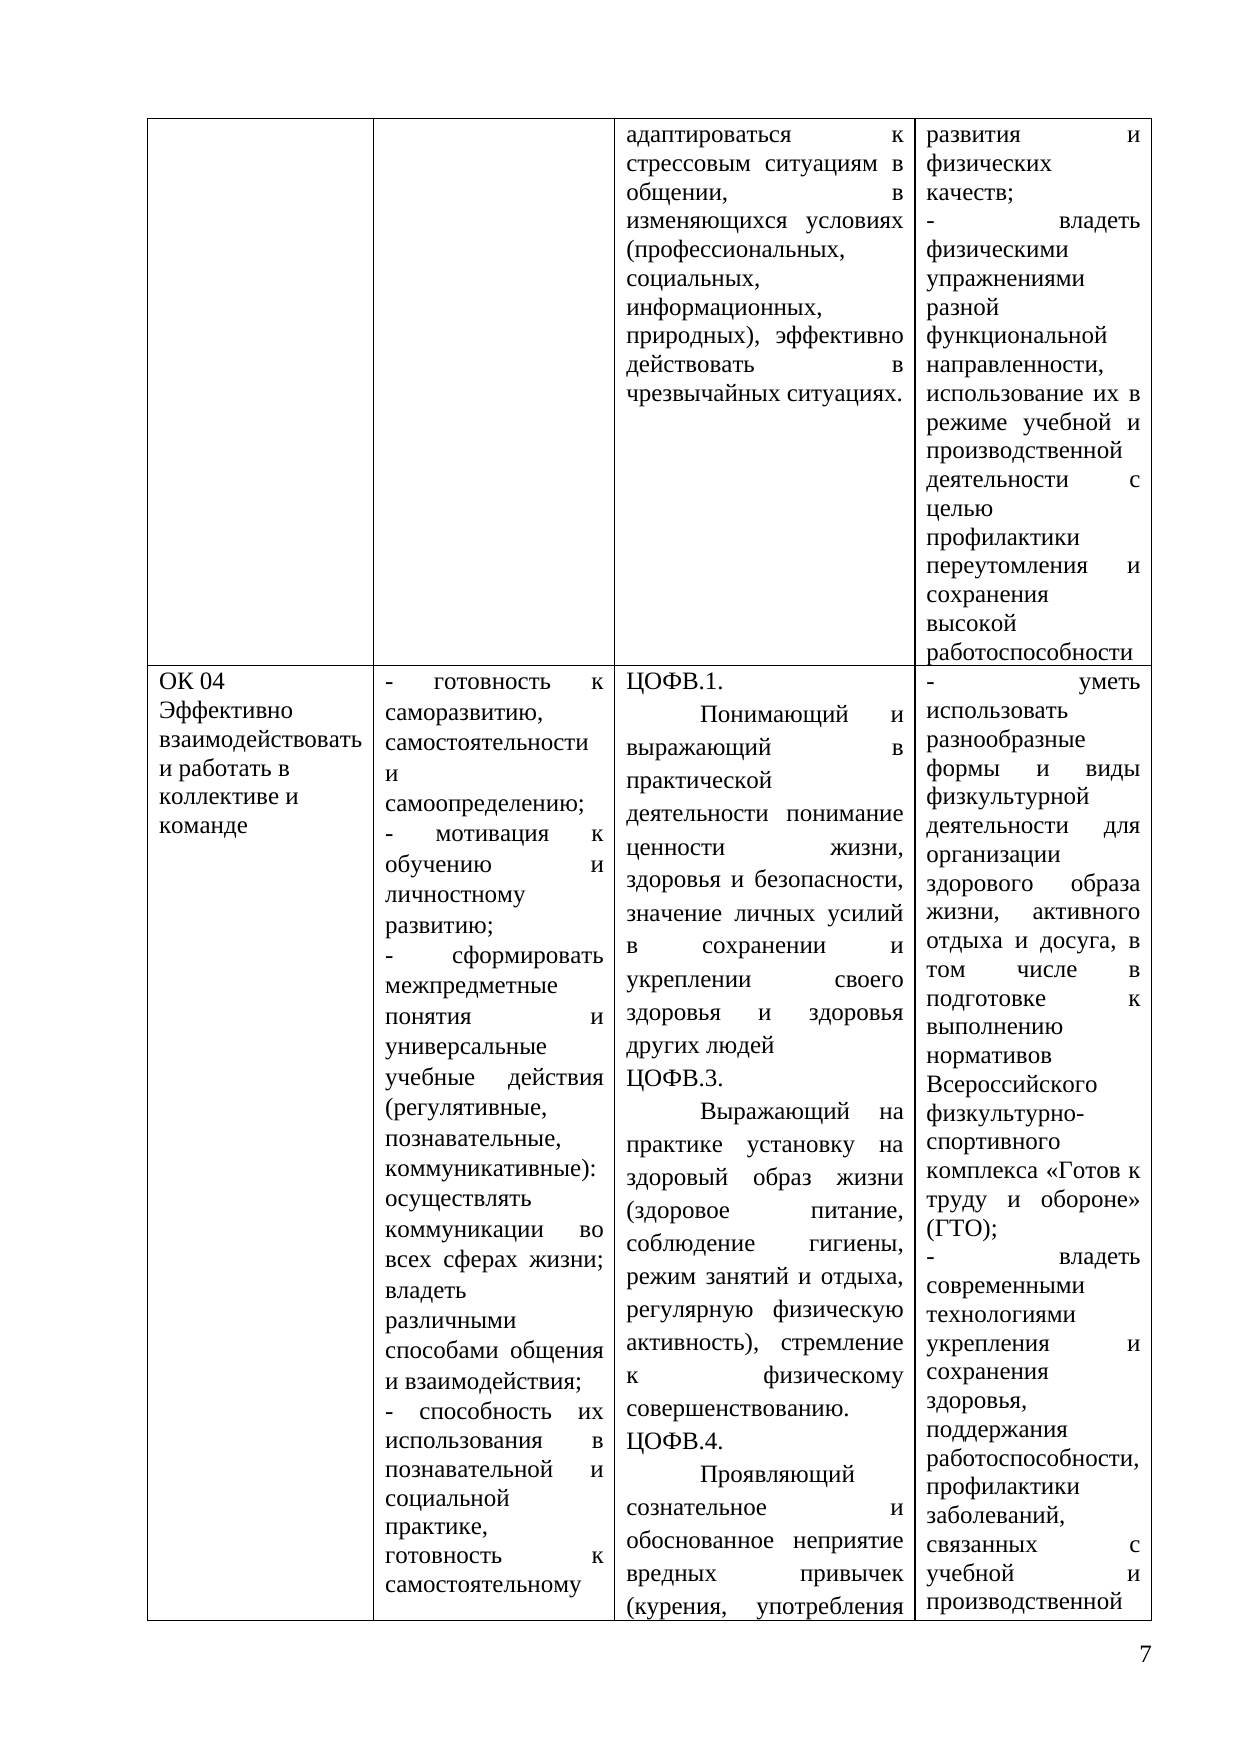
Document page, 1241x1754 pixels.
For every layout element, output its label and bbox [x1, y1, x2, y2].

table_cell [615, 119, 914, 665]
table_cell [374, 666, 614, 1620]
table_cell [916, 666, 1151, 1620]
table_cell [148, 666, 373, 1620]
table_cell [148, 119, 373, 665]
table_cell [374, 119, 614, 665]
table_cell [916, 119, 1151, 665]
table_cell [615, 666, 914, 1620]
